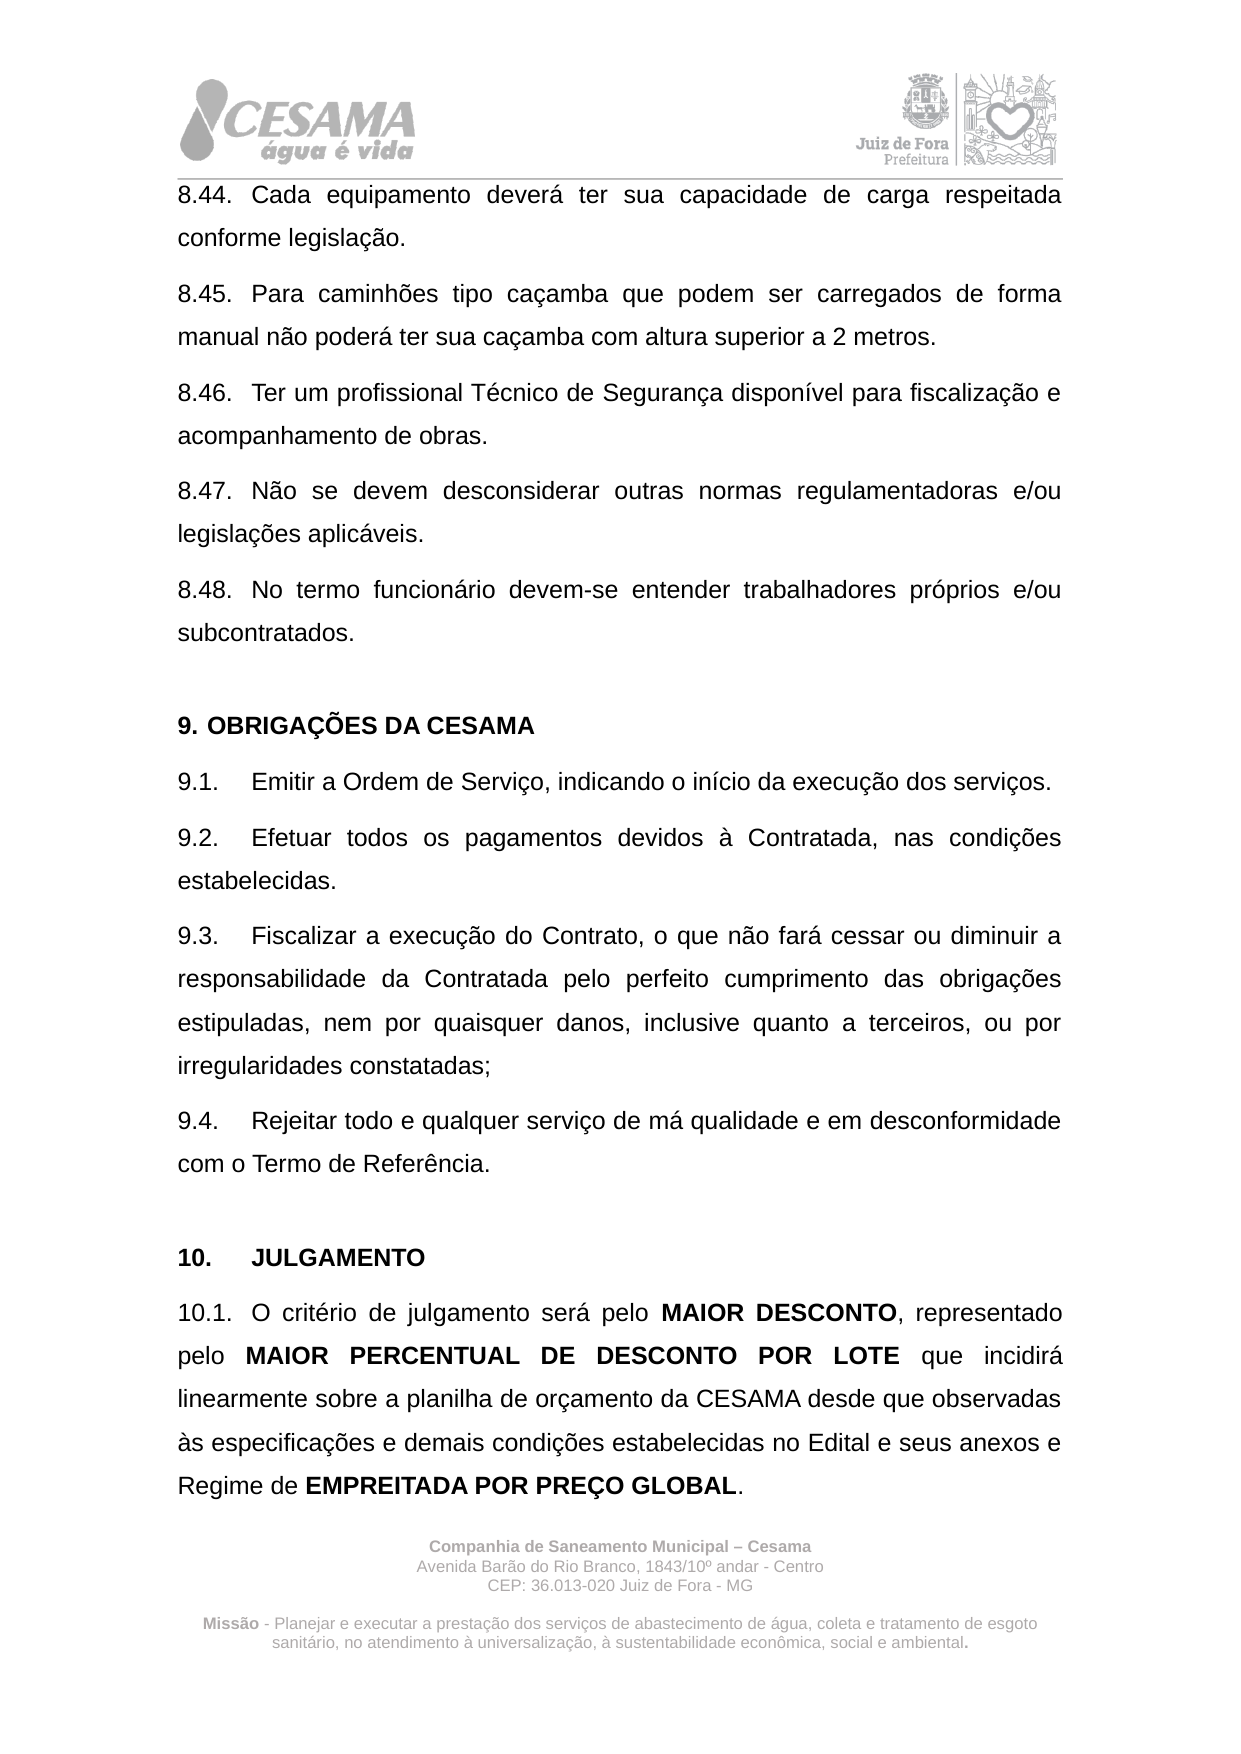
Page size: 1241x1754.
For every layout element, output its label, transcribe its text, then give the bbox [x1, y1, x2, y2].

subtitle O critério de julgamento será pelo MAIOR DESCONTO, representado pelo MAIOR PERCENTUAL DE DESCONTO POR LOTE que incidirá linearmente sobre a planilha de orçamento da CESAMA desde que observadas às especificações e demais condições estabelecidas no Edital e seus anexos e Regime de EMPREITADA POR PREÇO GLOBAL. [177, 1298, 1063, 1499]
subtitle Para caminhões tipo caçamba que podem ser carregados de forma manual não poderá ter sua caçamba com altura superior a 2 metros. [177, 279, 1063, 351]
subtitle Emitir a Ordem de Serviço, indicando o início da execução dos serviços. [177, 767, 1063, 796]
subtitle JULGAMENTO [177, 1242, 1063, 1271]
subtitle OBRIGAÇÕES DA CESAMA [177, 711, 1063, 740]
subtitle Cada equipamento deverá ter sua capacidade de carga respeitada conforme legislação. [177, 180, 1063, 252]
subtitle Ter um profissional Técnico de Segurança disponível para fiscalização e acompanhamento de obras. [177, 377, 1063, 449]
subtitle Rejeitar todo e qualquer serviço de má qualidade e em desconformidade com o Termo de Referência. [177, 1106, 1063, 1178]
subtitle Não se devem desconsiderar outras normas regulamentadoras e/ou legislações aplicáveis. [177, 476, 1063, 548]
subtitle No termo funcionário devem-se entender trabalhadores próprios e/ou subcontratados. [177, 575, 1063, 647]
picture [177, 73, 1063, 180]
subtitle Fiscalizar a execução do Contrato, o que não fará cessar ou diminuir a responsabilidade da Contratada pelo perfeito cumprimento das obrigações estipuladas, nem por quaisquer danos, inclusive quanto a terceiros, ou por irregularidades constatadas; [177, 921, 1063, 1079]
subtitle Efetuar todos os pagamentos devidos à Contratada, nas condições estabelecidas. [177, 822, 1063, 894]
